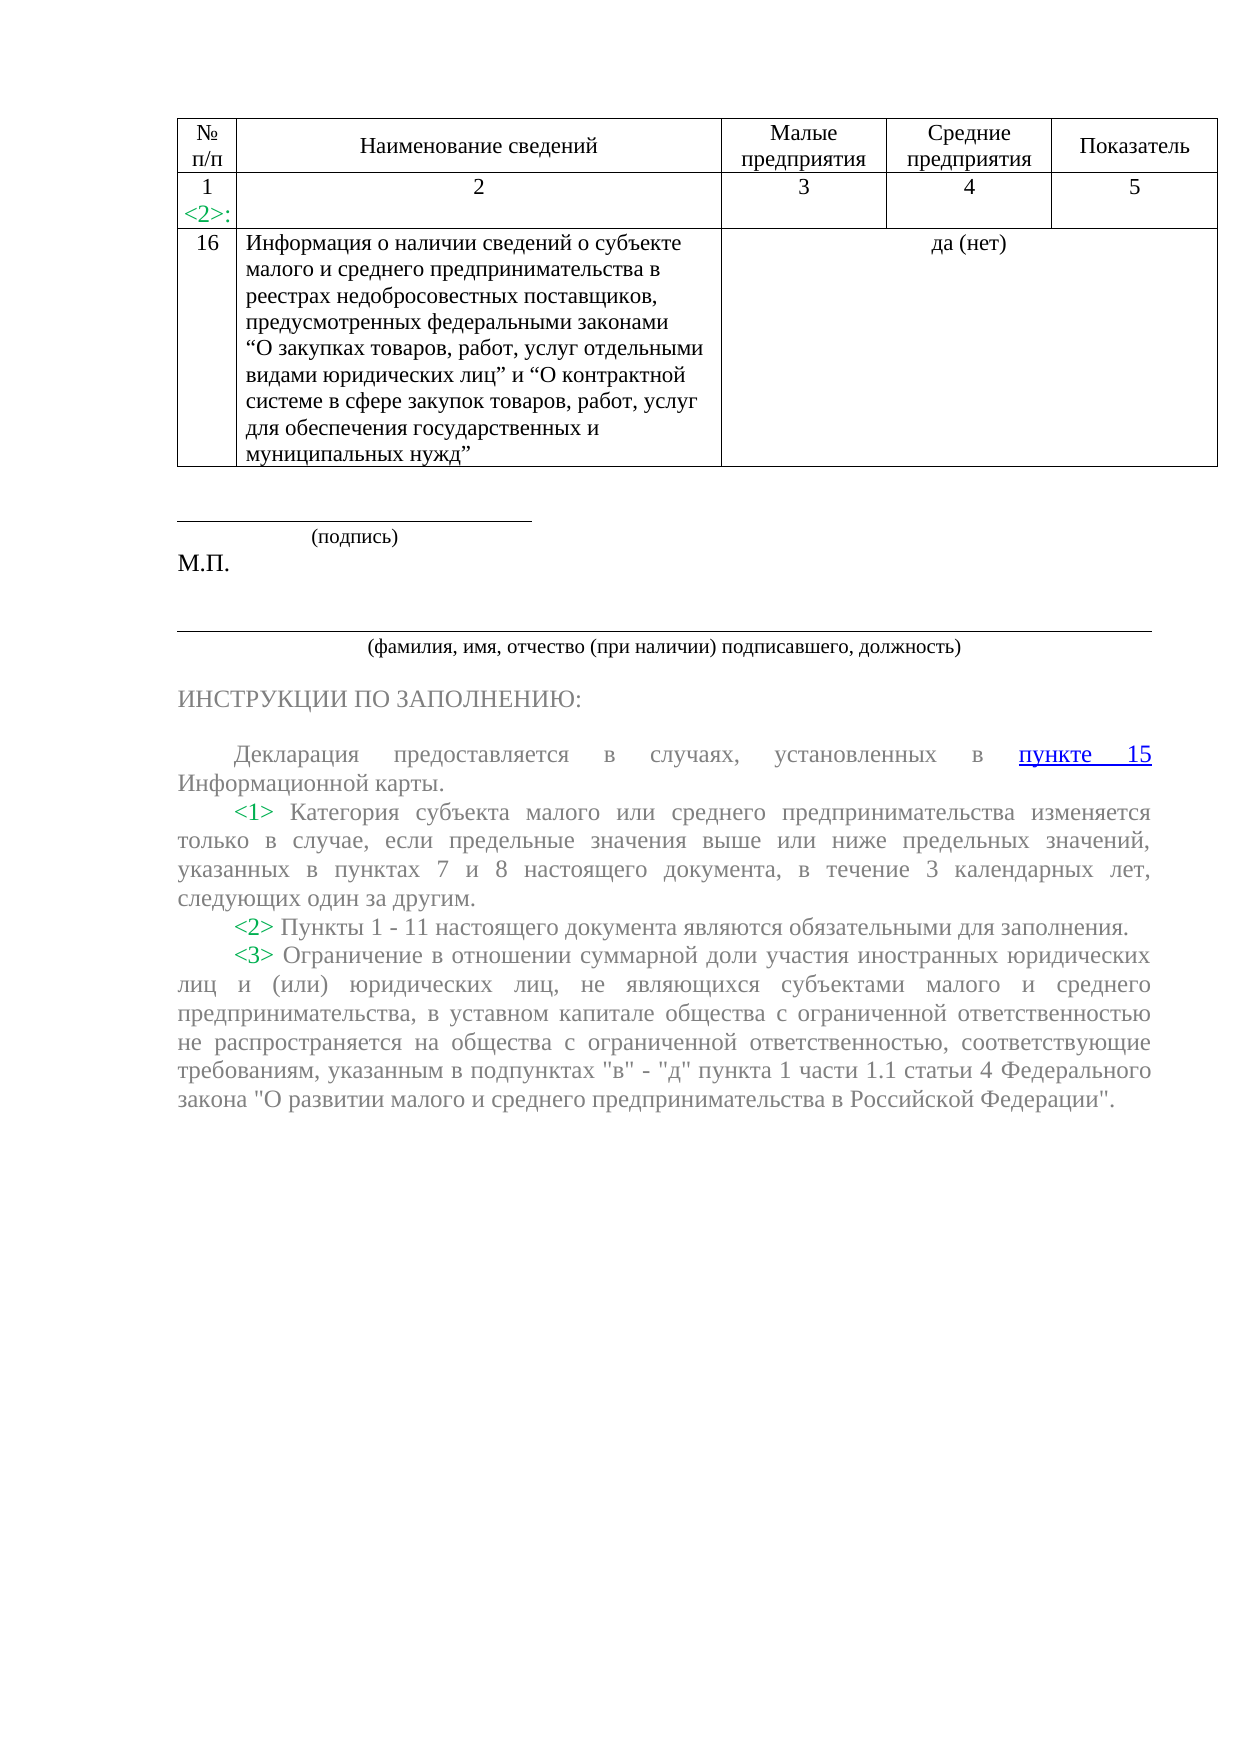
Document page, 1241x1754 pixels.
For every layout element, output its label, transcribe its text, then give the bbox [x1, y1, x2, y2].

table_cell 3 [722, 173, 886, 228]
text (подпись) [177, 522, 532, 548]
text <2> Пункты 1 - 11 настоящего документа являются обязательными для заполнения. [177, 912, 1152, 941]
table_cell 5 [1052, 173, 1217, 228]
table_cell да (нет) [722, 229, 1217, 466]
table_cell 1 <2>: [178, 173, 236, 228]
table_cell 4 [887, 173, 1051, 228]
text ИНСТРУКЦИИ ПО ЗАПОЛНЕНИЮ: [177, 684, 1152, 713]
table_header Показатель [1052, 119, 1217, 172]
table_cell Информация о наличии сведений о субъекте малого и среднего предпринимательства в реестрах недобросовестных поставщиков, предусмотренных федеральными законами “О закупках товаров, работ, услуг отдельными видами юридических лиц” и “О контрактной системе в сфере закупок товаров, работ, услуг для обеспечения государственных и муниципальных нужд” [237, 229, 721, 466]
text <1> Категория субъекта малого или среднего предпринимательства изменяется только в случае, если предельные значения выше или ниже предельных значений, указанных в пунктах 7 и 8 настоящего документа, в течение 3 календарных лет, следующих один за другим. [177, 797, 1152, 912]
table_header Наименование сведений [237, 119, 721, 172]
text М.П. [177, 548, 1152, 577]
table_header Средние предприятия [887, 119, 1051, 172]
text (фамилия, имя, отчество (при наличии) подписавшего, должность) [177, 632, 1152, 658]
table_cell 16 [178, 229, 236, 466]
table_header № п/п [178, 119, 236, 172]
table_header Малые предприятия [722, 119, 886, 172]
table_cell 2 [237, 173, 721, 228]
text <3> Ограничение в отношении суммарной доли участия иностранных юридических лиц и (или) юридических лиц, не являющихся субъектами малого и среднего предпринимательства, в уставном капитале общества с ограниченной ответственностью не распространяется на общества с ограниченной ответственностью, соответствующие требованиям, указанным в подпунктах "в" - "д" пункта 1 части 1.1 статьи 4 Федерального закона "О развитии малого и среднего предпринимательства в Российской Федерации". [177, 941, 1152, 1113]
text Декларация предоставляется в случаях, установленных в пункте 15 Информационной карты. [177, 739, 1152, 797]
